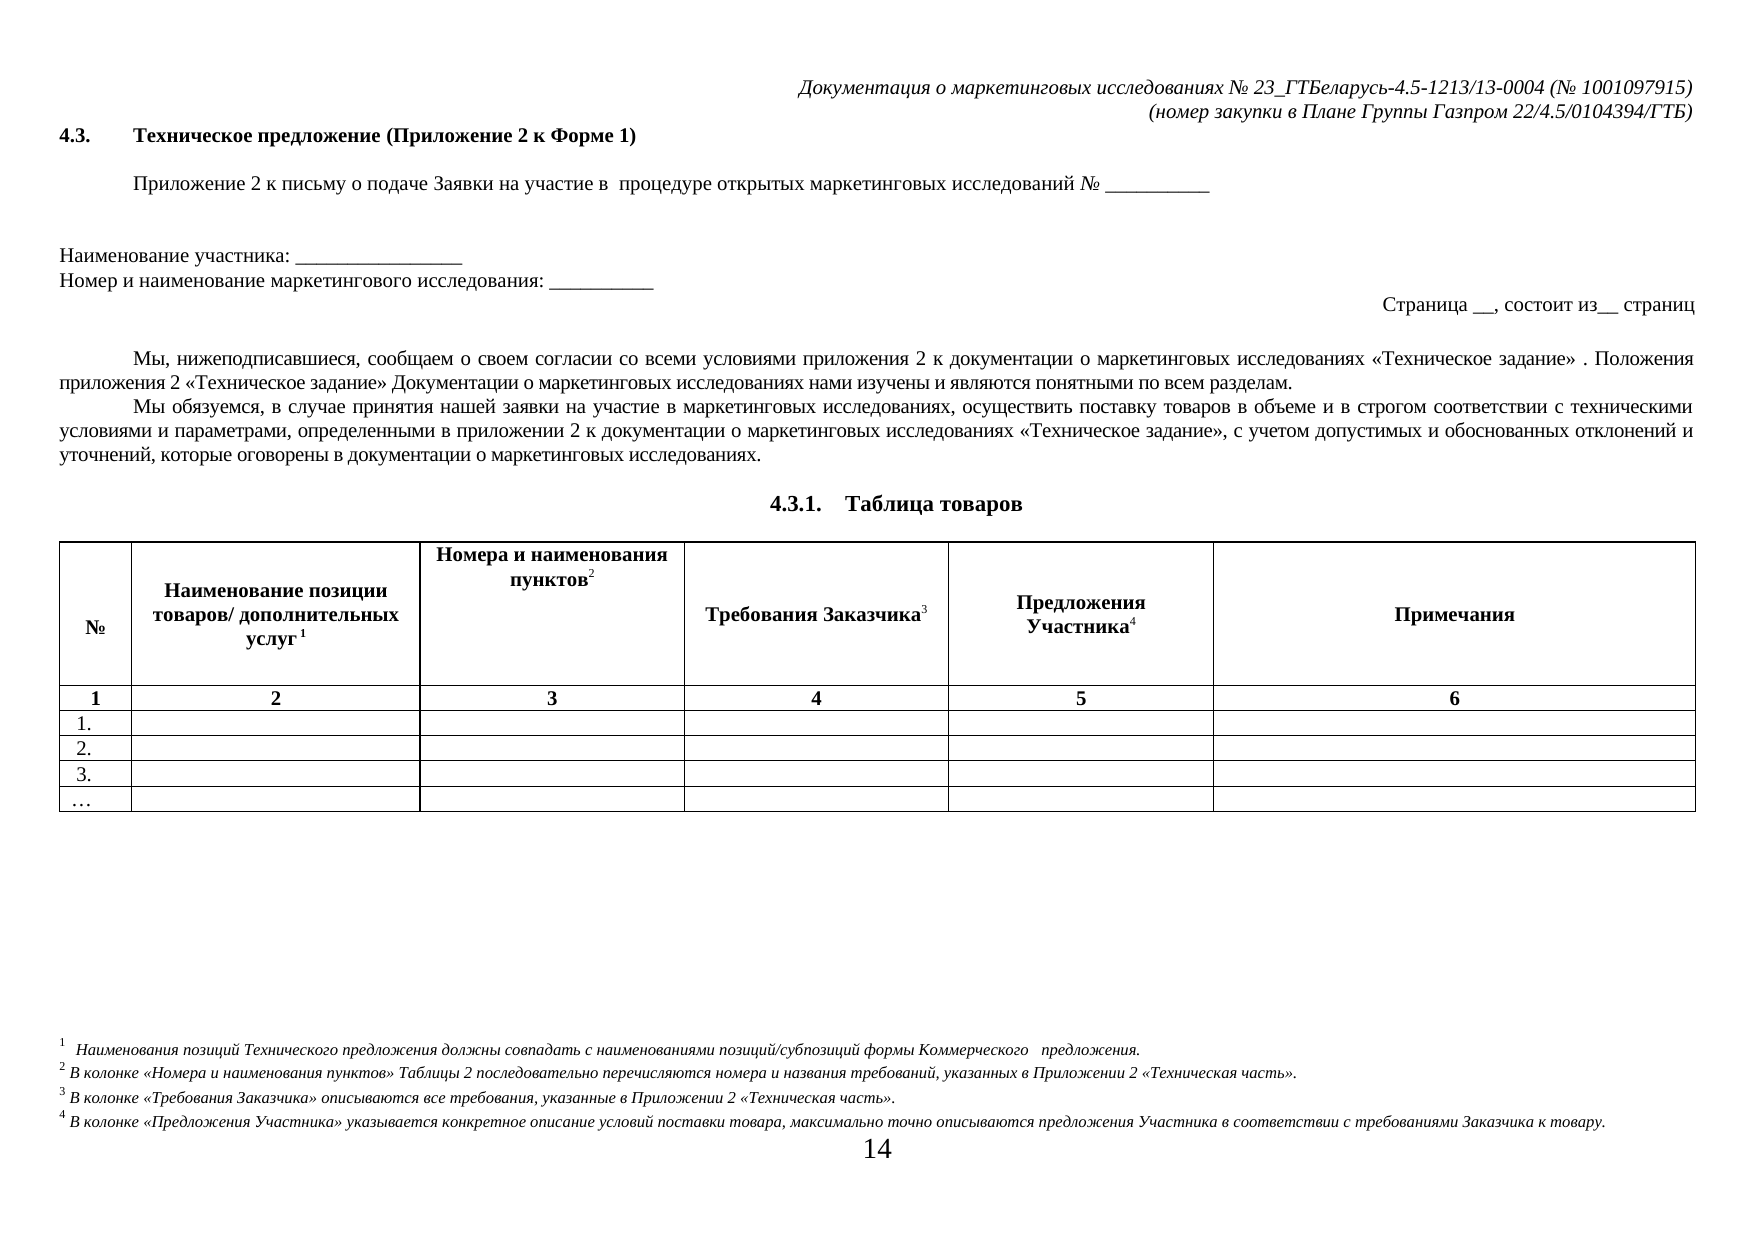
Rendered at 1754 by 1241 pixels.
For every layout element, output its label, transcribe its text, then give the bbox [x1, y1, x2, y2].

table_cell 5 [949, 686, 1213, 710]
text Номер и наименование маркетингового исследования: __________ [59, 267, 1695, 292]
table_cell [132, 736, 419, 760]
table_header Наименование позиции товаров/ дополнительных услуг [132, 543, 419, 685]
table_cell 3. [60, 761, 131, 786]
table_cell [132, 787, 419, 811]
text Наименование участника: ________________ [59, 243, 1695, 267]
table_cell [421, 787, 684, 811]
table_cell [1214, 711, 1695, 735]
text Страница __, состоит из__ страниц [59, 292, 1695, 316]
table_header № [60, 543, 131, 685]
table_cell [421, 711, 684, 735]
table_cell [132, 761, 419, 786]
table_cell [949, 787, 1213, 811]
table_cell 2. [60, 736, 131, 760]
text Мы, нижеподписавшиеся, сообщаем о своем согласии со всеми условиями приложения 2 к документации о маркетинговых исследованиях «Техническое задание» . Положения приложения 2 «Техническое задание» Документации о маркетинговых исследованиях нами изучены и являются понятными по всем разделам. [59, 346, 1695, 394]
table_header Предложения Участника [949, 543, 1213, 685]
table_cell [685, 761, 948, 786]
table_header Примечания [1214, 543, 1695, 685]
table_cell 2 [132, 686, 419, 710]
list Техническое предложение (Приложение 2 к Форме 1) [59, 123, 1695, 147]
table_cell 1 [60, 686, 131, 710]
table_cell [1214, 787, 1695, 811]
table_cell [685, 736, 948, 760]
table_cell [421, 761, 684, 786]
table_cell [132, 711, 419, 735]
text Мы обязуемся, в случае принятия нашей заявки на участие в маркетинговых исследованиях, осуществить поставку товаров в объеме и в строгом соответствии с техническими условиями и параметрами, определенными в приложении 2 к документации о маркетинговых исследованиях «Техническое задание», с учетом допустимых и обоснованных отклонений и уточнений, которые оговорены в документации о маркетинговых исследованиях. [59, 394, 1695, 466]
table_header Номера и наименования пунктов [421, 543, 684, 685]
table_cell [421, 736, 684, 760]
table_cell 3 [421, 686, 684, 710]
table_cell [685, 711, 948, 735]
text Приложение 2 к письму о подаче Заявки на участие в процедуре открытых маркетинговых исследований № __________ [59, 171, 1695, 195]
list Таблица товаров [98, 490, 1695, 517]
table_cell [685, 787, 948, 811]
table_cell [1214, 761, 1695, 786]
table_cell [949, 736, 1213, 760]
table_cell 6 [1214, 686, 1695, 710]
table_cell [949, 711, 1213, 735]
table_cell [949, 761, 1213, 786]
table_cell 4 [685, 686, 948, 710]
table_cell … [60, 787, 131, 811]
table_cell 1. [60, 711, 131, 735]
table_header Требования Заказчика [685, 543, 948, 685]
table_cell [1214, 736, 1695, 760]
